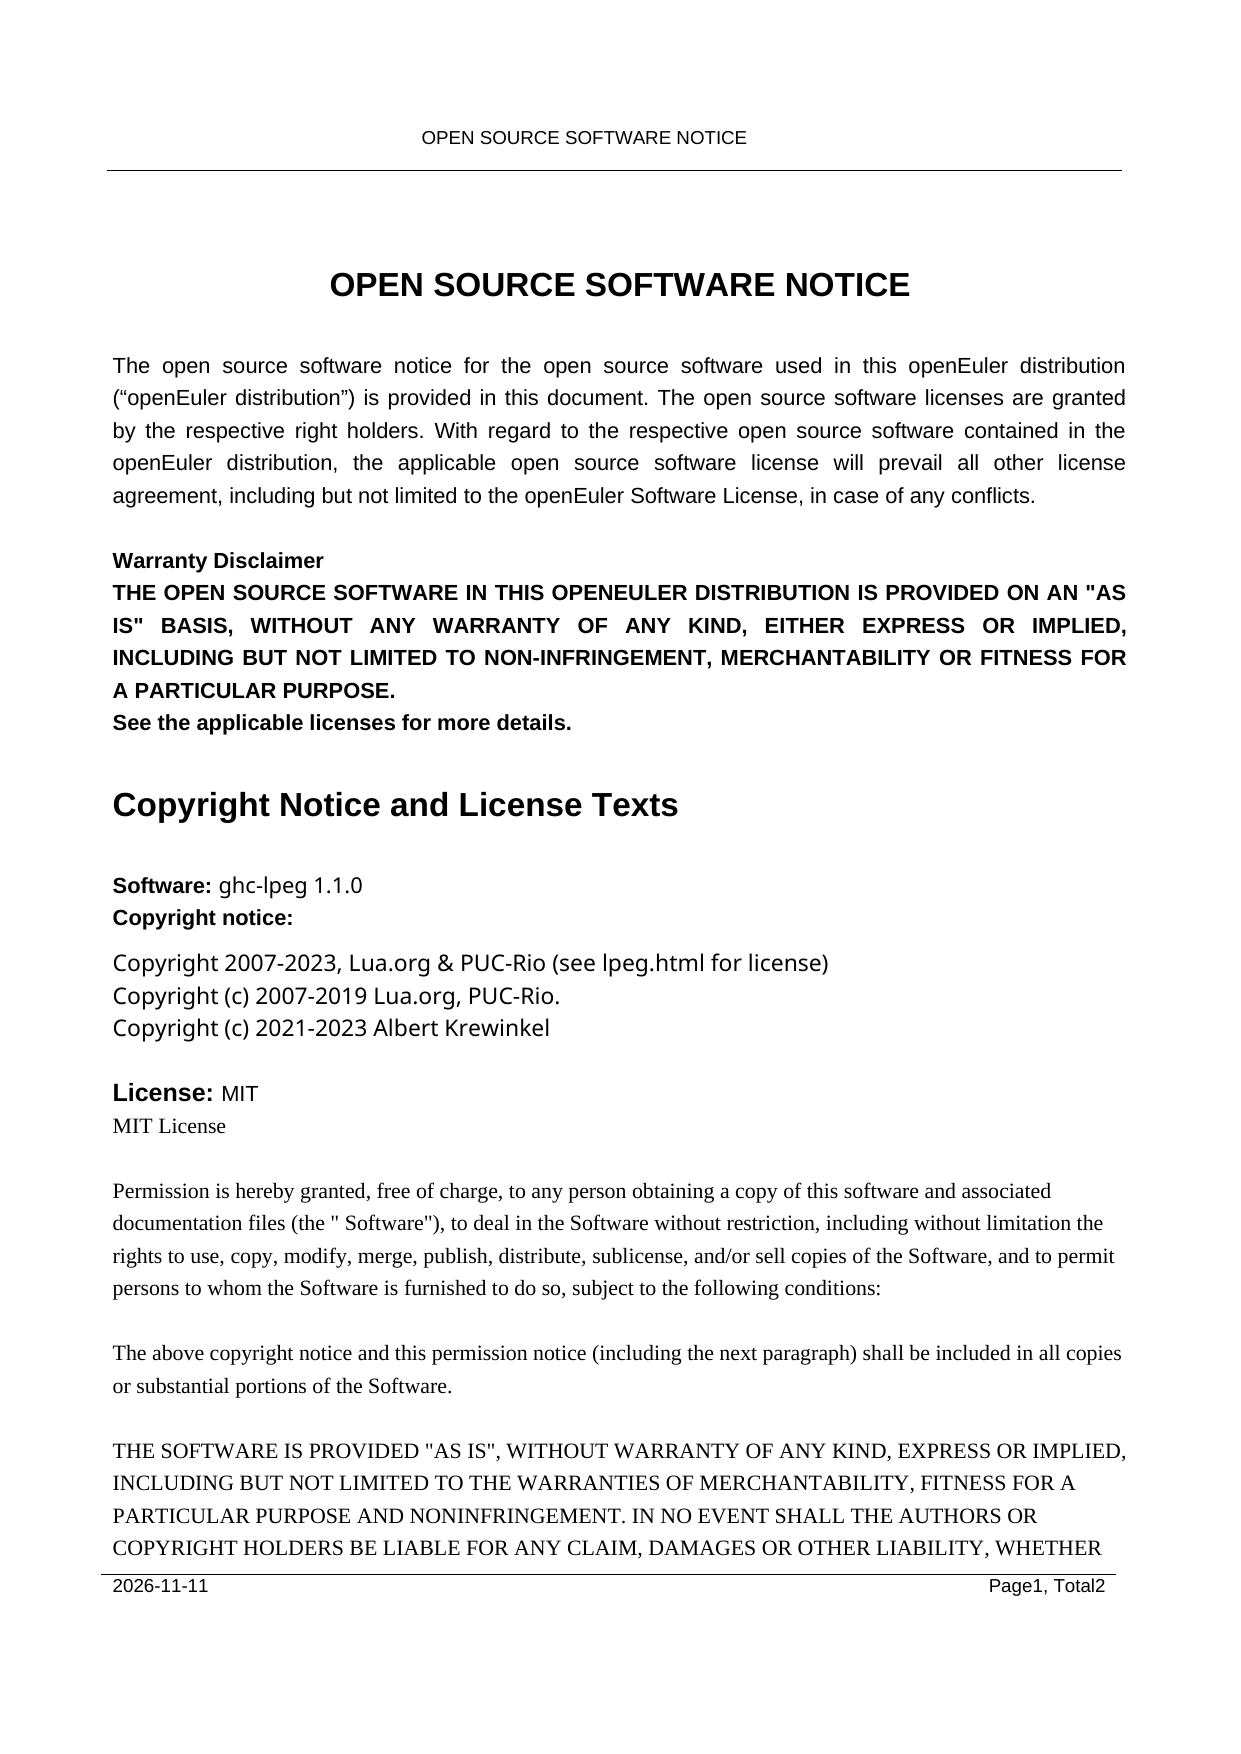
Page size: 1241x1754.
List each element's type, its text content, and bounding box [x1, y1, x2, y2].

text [112, 1109, 1128, 1564]
text Warranty Disclaimer [112, 544, 1128, 576]
text OPEN SOURCE SOFTWARE NOTICE [112, 251, 1128, 316]
title Software: ghc-lpeg 1.1.0 [112, 869, 1128, 901]
text The open source software notice for the open source software used in this openEuler distribution (“openEuler distribution”) is provided in this document. The open source software licenses are granted by the respective right holders. With regard to the respective open source software contained in the openEuler distribution, the applicable open source software license will prevail all other license agreement, including but not limited to the openEuler Software License, in case of any conflicts. [112, 349, 1128, 511]
text Copyright 2007-2023, Lua.org & PUC-Rio (see lpeg.html for license) Copyright (c) 2007-2019 Lua.org, PUC-Rio. Copyright (c) 2021-2023 Albert Krewinkel [112, 947, 1128, 1077]
text License: MIT [112, 1077, 1128, 1109]
text Copyright notice: [112, 901, 1128, 934]
text Copyright Notice and License Texts [112, 771, 1128, 836]
text THE OPEN SOURCE SOFTWARE IN THIS OPENEULER DISTRIBUTION IS PROVIDED ON AN "AS IS" BASIS, WITHOUT ANY WARRANTY OF ANY KIND, EITHER EXPRESS OR IMPLIED, INCLUDING BUT NOT LIMITED TO NON-INFRINGEMENT, MERCHANTABILITY OR FITNESS FOR A PARTICULAR PURPOSE. See the applicable licenses for more details. [112, 576, 1128, 739]
